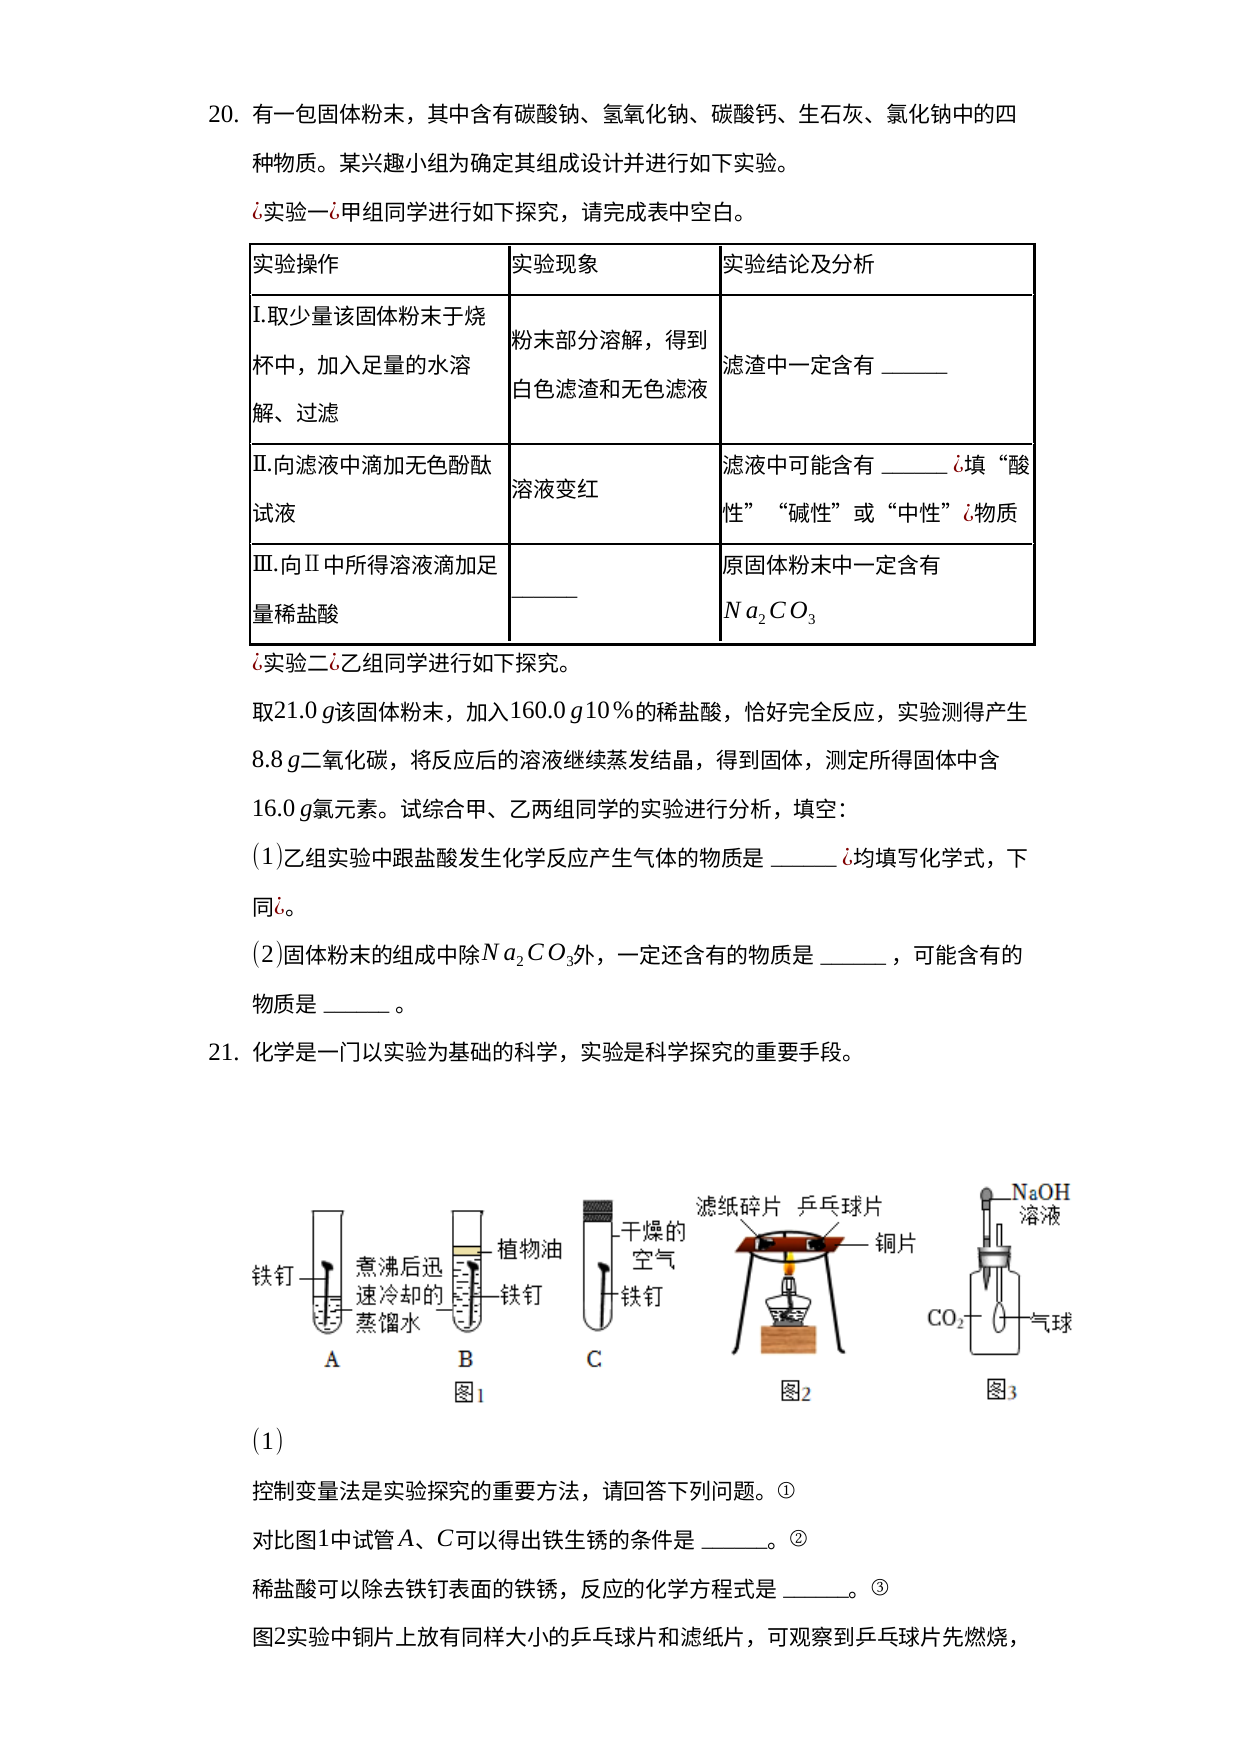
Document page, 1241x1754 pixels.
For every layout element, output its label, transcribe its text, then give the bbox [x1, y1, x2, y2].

table_header 实验操作 [251, 245, 509, 294]
table_cell ______ [510, 545, 720, 643]
table_cell 滤液中可能含有 ______ 填“酸性”“碱性”或“中性”物质 [722, 443, 1033, 543]
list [208, 1035, 1032, 1652]
table_cell Ⅰ取少量该固体粉末于烧杯中，加入足量的水溶解、过滤 [251, 296, 508, 443]
table_cell 滤渣中一定含有 ______ [722, 294, 1033, 443]
list 有一包固体粉末，其中含有碳酸钠、氢氧化钠、碳酸钙、生石灰、氯化钠中的四种物质。某兴趣小组为确定其组成设计并进行如下实验。 实验一甲组同学进行如下探究，请完成表中空白。 [208, 97, 1032, 227]
table_header 实验结论及分析 [722, 245, 1033, 294]
picture [251, 1181, 1076, 1407]
table_cell Ⅲ向Ⅱ中所得溶液滴加足量稀盐酸 [251, 545, 509, 643]
text 实验二乙组同学进行如下探究。 取该固体粉末，加入的稀盐酸，恰好完全反应，实验测得产生二氧化碳，将反应后的溶液继续蒸发结晶，得到固体，测定所得固体中含氯元素。试综合甲、乙两组同学的实验进行分析，填空： 乙组实验中跟盐酸发生化学反应产生气体的物质是 ______ 均填写化学式，下同。 固体粉末的组成中除外，一定还含有的物质是 ______ ，可能含有的物质是 ______ 。 [252, 646, 1032, 1019]
table_cell 粉末部分溶解，得到白色滤渣和无色滤液 [511, 296, 719, 443]
table_cell 溶液变红 [511, 445, 719, 543]
table_header 实验现象 [511, 245, 720, 294]
table_cell Ⅱ向滤液中滴加无色酚酞试液 [251, 445, 508, 543]
table_cell 原固体粉末中一定含有 [720, 543, 1033, 643]
